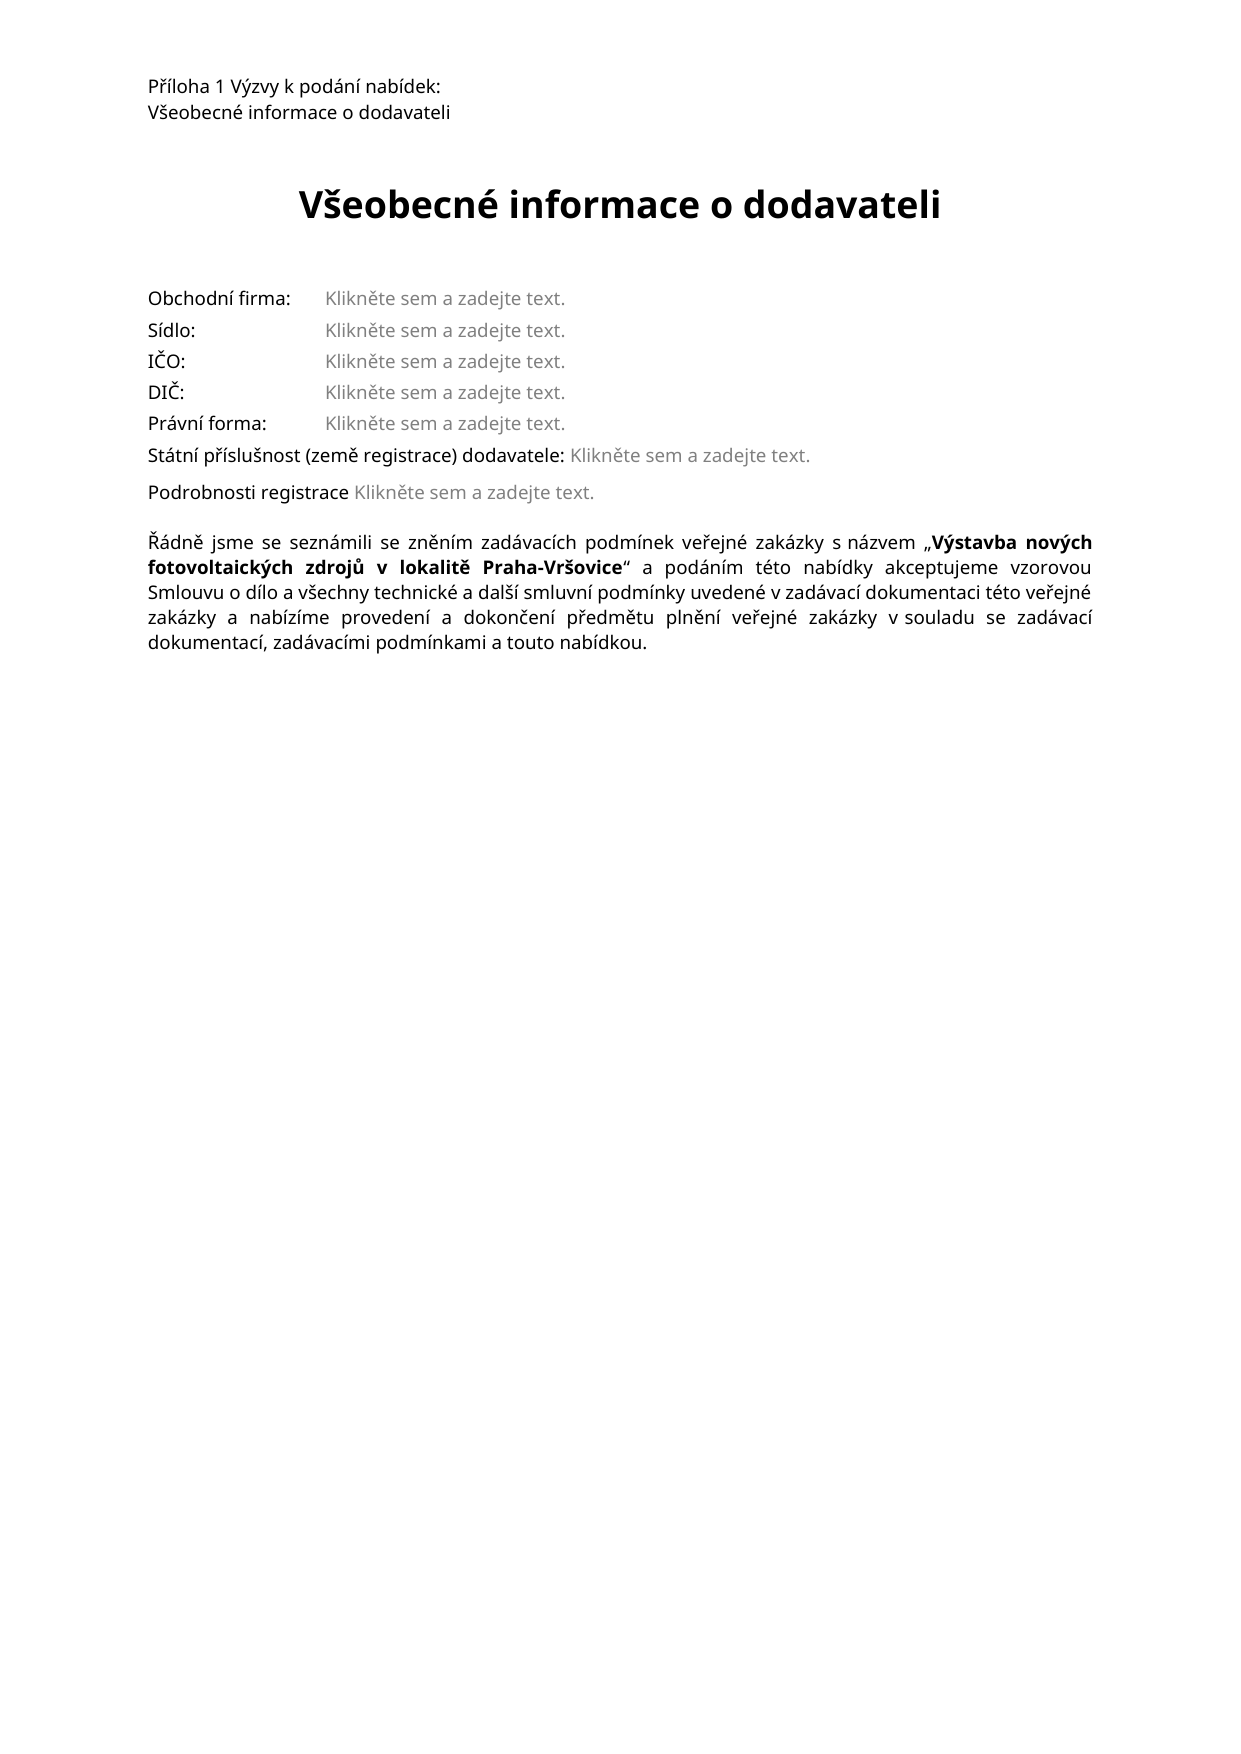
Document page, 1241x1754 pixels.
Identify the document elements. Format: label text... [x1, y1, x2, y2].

text Řádně jsme se seznámili se zněním zadávacích podmínek veřejné zakázky s názvem „Výstavba nových fotovoltaických zdrojů v lokalitě Praha-Vršovice“ a podáním této nabídky akceptujeme vzorovou Smlouvu o dílo a všechny technické a další smluvní podmínky uvedené v zadávací dokumentaci této veřejné zakázky a nabízíme provedení a dokončení předmětu plnění veřejné zakázky v souladu se zadávací dokumentací, zadávacími podmínkami a touto nabídkou. [148, 529, 1093, 654]
title Všeobecné informace o dodavateli [148, 178, 1093, 229]
text Státní příslušnost (země registrace) dodavatele: [148, 442, 1093, 467]
text Podrobnosti registrace [148, 479, 1093, 504]
text DIČ: [148, 379, 1093, 404]
text Právní forma: [148, 411, 1093, 436]
text Sídlo: [148, 317, 1093, 342]
text Obchodní firma: [148, 286, 1093, 311]
text IČO: [148, 348, 1093, 373]
